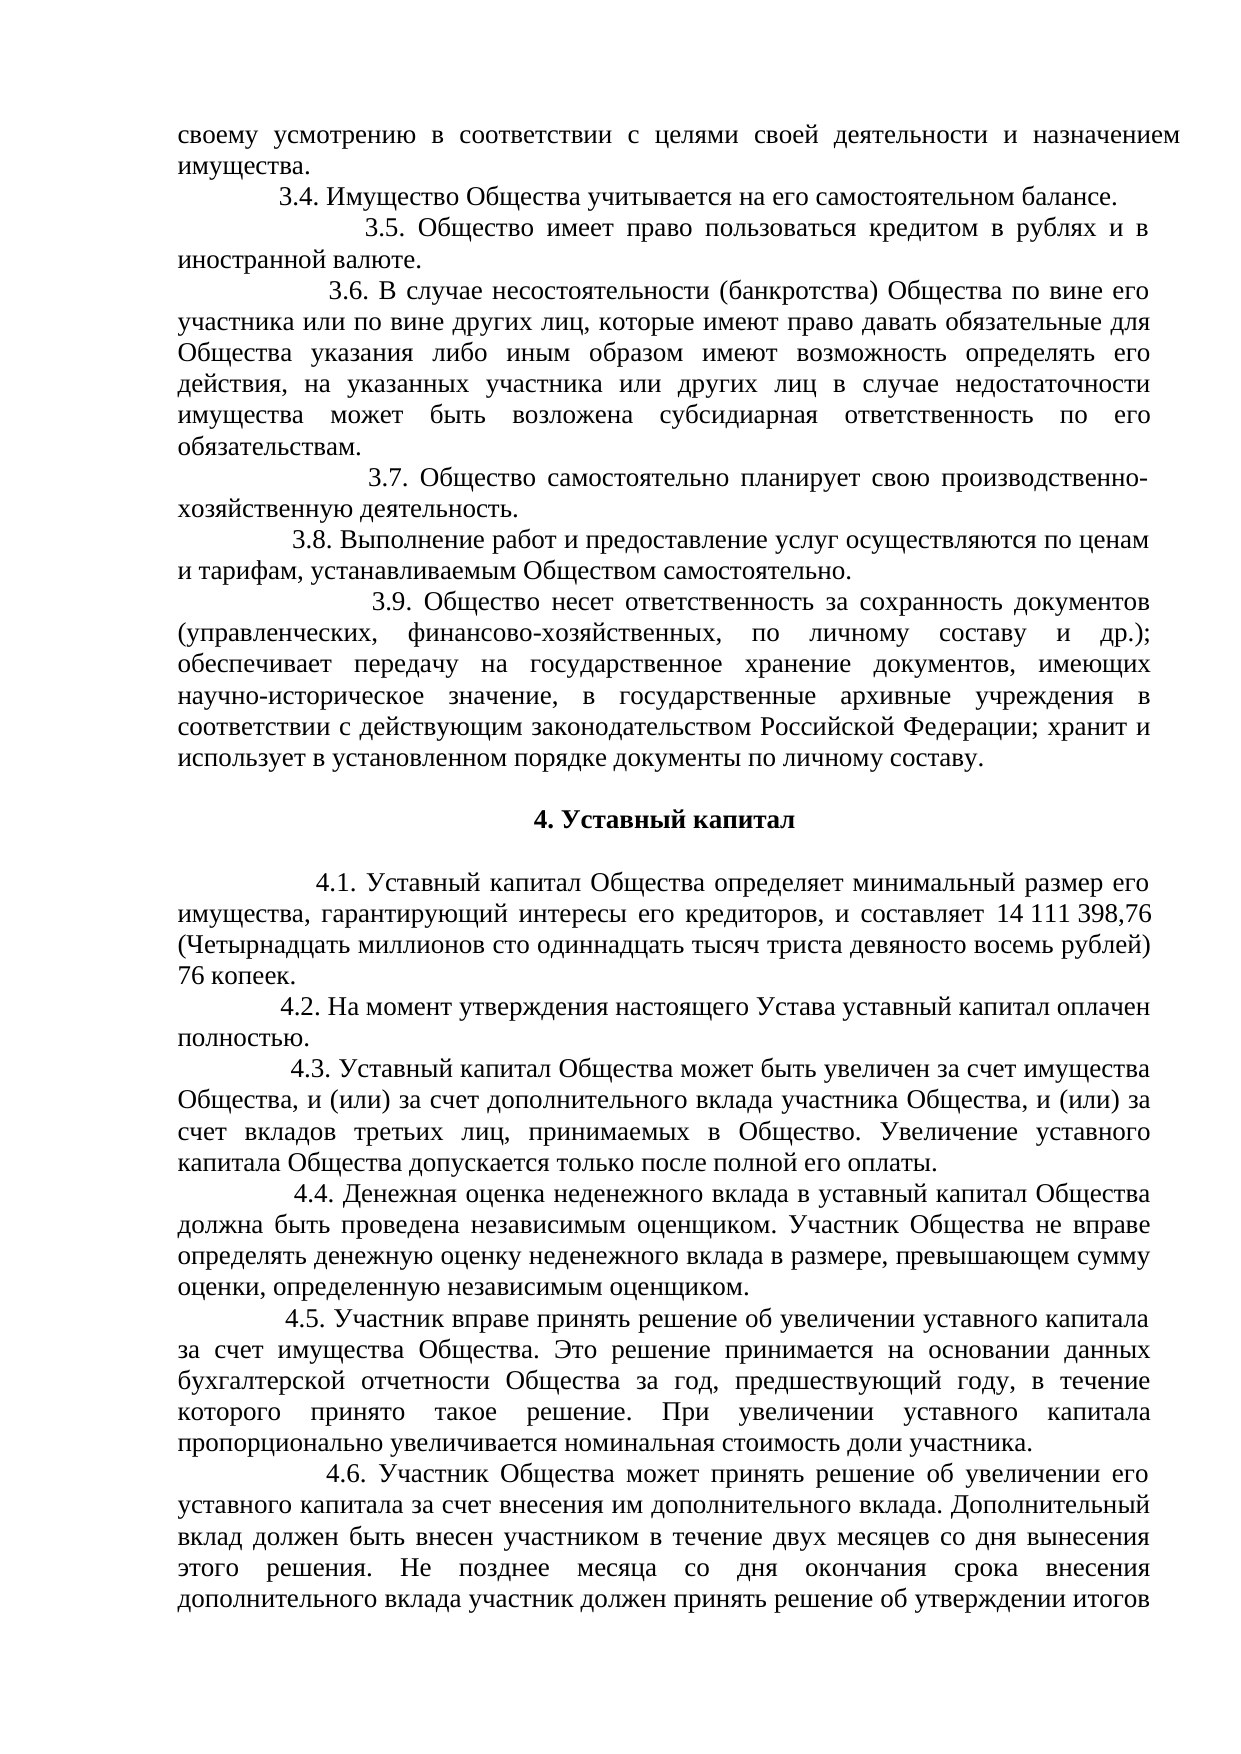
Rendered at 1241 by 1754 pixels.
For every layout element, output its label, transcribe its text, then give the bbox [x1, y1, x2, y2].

text 3.5. Общество имеет право пользоваться кредитом в рублях и в иностранной валюте. [177, 212, 1152, 274]
text 4.3. Уставный капитал Общества может быть увеличен за счет имущества Общества, и (или) за счет дополнительного вклада участника Общества, и (или) за счет вкладов третьих лиц, принимаемых в Общество. Увеличение уставного капитала Общества допускается только после полной его оплаты. [177, 1052, 1152, 1177]
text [177, 118, 1181, 180]
text 3.6. В случае несостоятельности (банкротства) Общества по вине его участника или по вине других лиц, которые имеют право давать обязательные для Общества указания либо иным образом имеют возможность определять его действия, на указанных участника или других лиц в случае недостаточности имущества может быть возложена субсидиарная ответственность по его обязательствам. [177, 274, 1152, 461]
text 3.9. Общество несет ответственность за сохранность документов (управленческих, финансово-хозяйственных, по личному составу и др.); обеспечивает передачу на государственное хранение документов, имеющих научно-историческое значение, в государственные архивные учреждения в соответствии с действующим законодательством Российской Федерации; хранит и использует в установленном порядке документы по личному составу. [177, 585, 1152, 772]
text 3.7. Общество самостоятельно планирует свою производственно-хозяйственную деятельность. [177, 461, 1152, 523]
text 4.2. На момент утверждения настоящего Устава уставный капитал оплачен полностью. [177, 990, 1152, 1052]
text 4. Уставный капитал [177, 803, 1152, 834]
text 4.1. Уставный капитал Общества определяет минимальный размер его имущества, гарантирующий интересы его кредиторов, и составляет 14 111 398,76 (Четырнадцать миллионов сто одиннадцать тысяч триста девяносто восемь рублей) 76 копеек. [177, 866, 1152, 990]
text 4.4. Денежная оценка неденежного вклада в уставный капитал Общества должна быть проведена независимым оценщиком. Участник Общества не вправе определять денежную оценку неденежного вклада в размере, превышающем сумму оценки, определенную независимым оценщиком. [177, 1177, 1152, 1302]
text 4.5. Участник вправе принять решение об увеличении уставного капитала за счет имущества Общества. Это решение принимается на основании данных бухгалтерской отчетности Общества за год, предшествующий году, в течение которого принято такое решение. При увеличении уставного капитала пропорционально увеличивается номинальная стоимость доли участника. [177, 1302, 1152, 1457]
text 3.4. Имущество Общества учитывается на его самостоятельном балансе. [177, 180, 1152, 212]
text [177, 1457, 1152, 1613]
text 3.8. Выполнение работ и предоставление услуг осуществляются по ценам и тарифам, устанавливаемым Обществом самостоятельно. [177, 523, 1152, 585]
